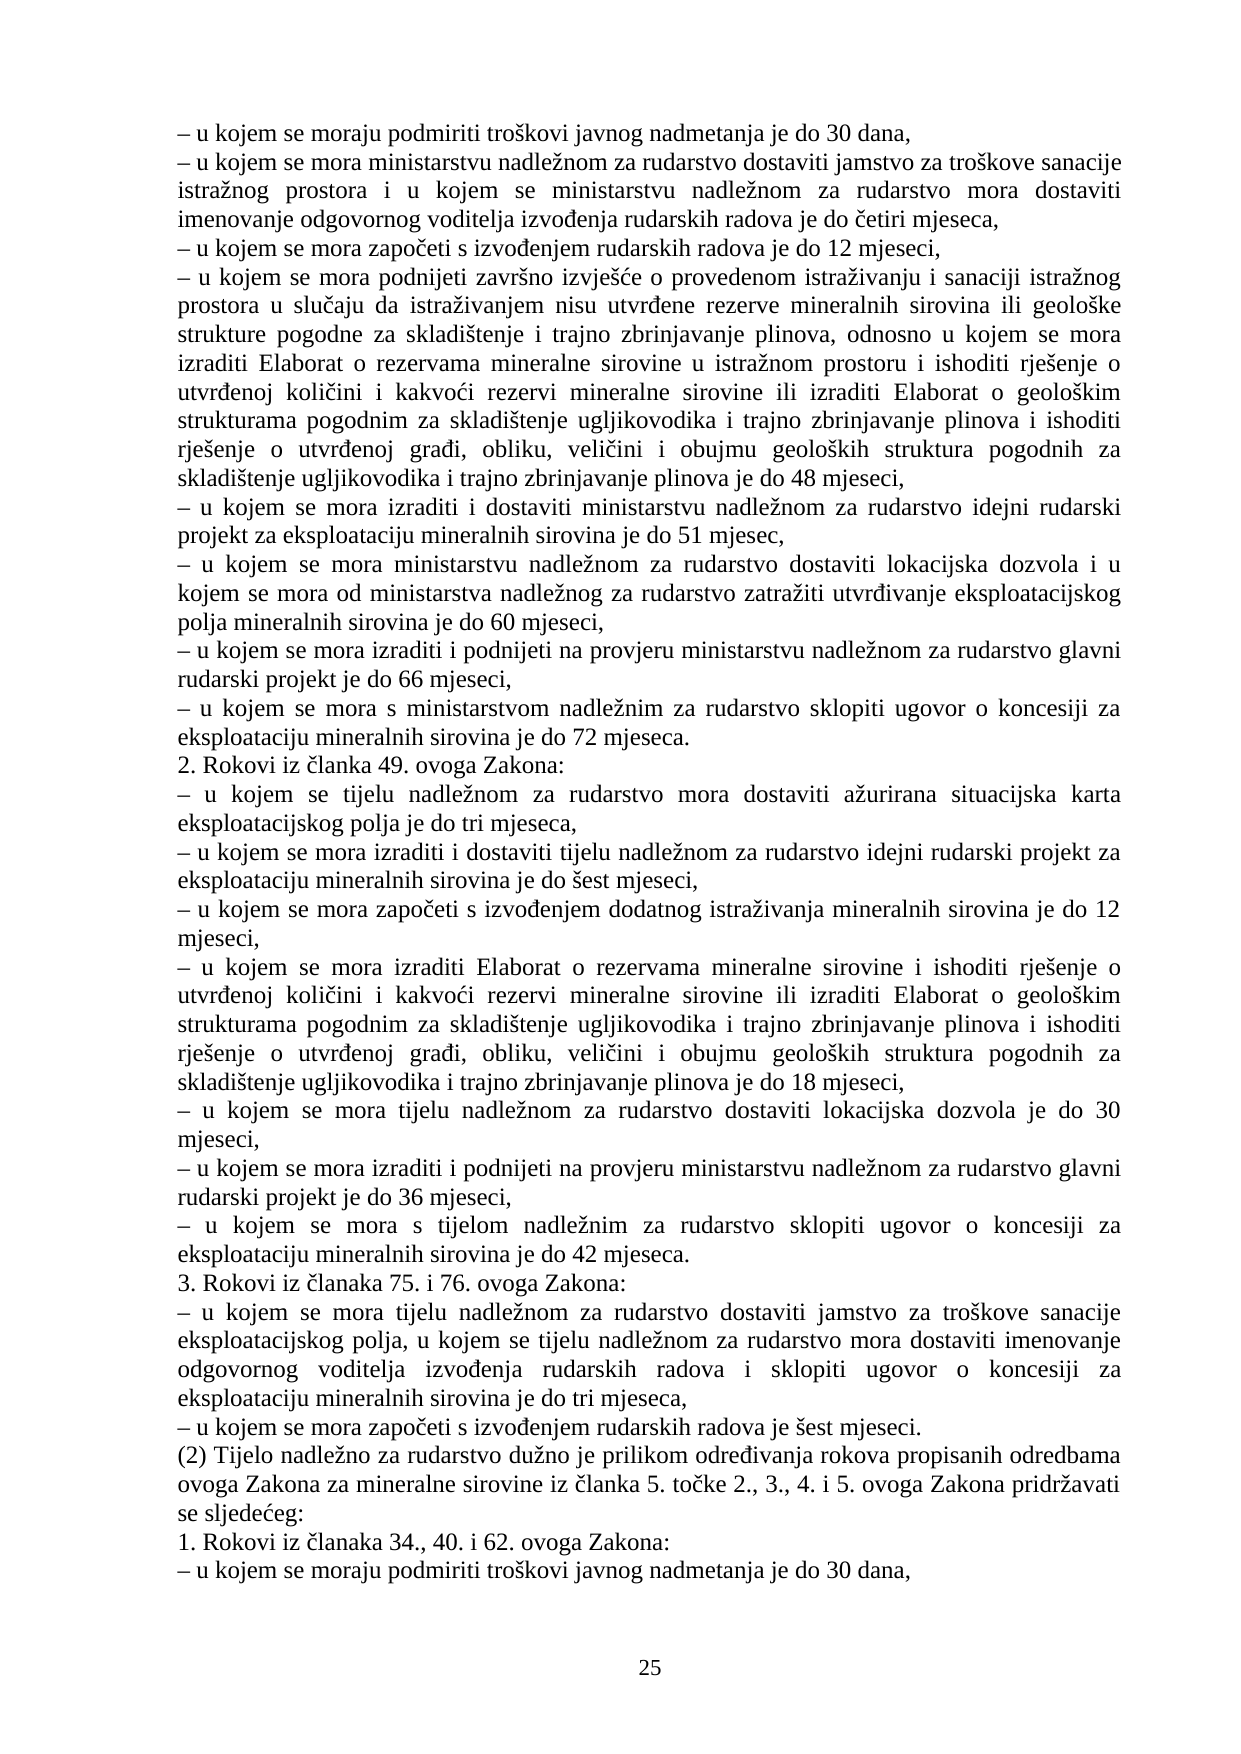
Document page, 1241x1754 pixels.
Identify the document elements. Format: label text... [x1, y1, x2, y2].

text – u kojem se moraju podmiriti troškovi javnog nadmetanja je do 30 dana, [177, 118, 1122, 147]
text – u kojem se tijelu nadležnom za rudarstvo mora dostaviti ažurirana situacijska karta eksploatacijskog polja je do tri mjeseca, [177, 779, 1122, 837]
text – u kojem se mora započeti s izvođenjem dodatnog istraživanja mineralnih sirovina je do 12 mjeseci, [177, 894, 1122, 952]
text 3. Rokovi iz članaka 75. i 76. ovoga Zakona: [177, 1268, 1122, 1297]
text (2) Tijelo nadležno za rudarstvo dužno je prilikom određivanja rokova propisanih odredbama ovoga Zakona za mineralne sirovine iz članka 5. točke 2., 3., 4. i 5. ovoga Zakona pridržavati se sljedećeg: [177, 1441, 1122, 1527]
text – u kojem se mora izraditi i dostaviti tijelu nadležnom za rudarstvo idejni rudarski projekt za eksploataciju mineralnih sirovina je do šest mjeseci, [177, 837, 1122, 894]
text – u kojem se mora tijelu nadležnom za rudarstvo dostaviti jamstvo za troškove sanacije eksploatacijskog polja, u kojem se tijelu nadležnom za rudarstvo mora dostaviti imenovanje odgovornog voditelja izvođenja rudarskih radova i sklopiti ugovor o koncesiji za eksploataciju mineralnih sirovina je do tri mjeseca, [177, 1297, 1122, 1412]
text – u kojem se mora izraditi i dostaviti ministarstvu nadležnom za rudarstvo idejni rudarski projekt za eksploataciju mineralnih sirovina je do 51 mjesec, [177, 492, 1122, 549]
text – u kojem se moraju podmiriti troškovi javnog nadmetanja je do 30 dana, [177, 1556, 1122, 1584]
text 1. Rokovi iz članaka 34., 40. i 62. ovoga Zakona: [177, 1527, 1122, 1556]
text 2. Rokovi iz članka 49. ovoga Zakona: [177, 751, 1122, 779]
text – u kojem se mora izraditi i podnijeti na provjeru ministarstvu nadležnom za rudarstvo glavni rudarski projekt je do 66 mjeseci, [177, 636, 1122, 693]
text – u kojem se mora s tijelom nadležnim za rudarstvo sklopiti ugovor o koncesiji za eksploataciju mineralnih sirovina je do 42 mjeseca. [177, 1211, 1122, 1268]
text – u kojem se mora tijelu nadležnom za rudarstvo dostaviti lokacijska dozvola je do 30 mjeseci, [177, 1096, 1122, 1153]
text – u kojem se mora ministarstvu nadležnom za rudarstvo dostaviti jamstvo za troškove sanacije istražnog prostora i u kojem se ministarstvu nadležnom za rudarstvo mora dostaviti imenovanje odgovornog voditelja izvođenja rudarskih radova je do četiri mjeseca, [177, 147, 1122, 233]
text – u kojem se mora ministarstvu nadležnom za rudarstvo dostaviti lokacijska dozvola i u kojem se mora od ministarstva nadležnog za rudarstvo zatražiti utvrđivanje eksploatacijskog polja mineralnih sirovina je do 60 mjeseci, [177, 549, 1122, 636]
text – u kojem se mora izraditi i podnijeti na provjeru ministarstvu nadležnom za rudarstvo glavni rudarski projekt je do 36 mjeseci, [177, 1153, 1122, 1211]
text – u kojem se mora započeti s izvođenjem rudarskih radova je šest mjeseci. [177, 1412, 1122, 1441]
text – u kojem se mora izraditi Elaborat o rezervama mineralne sirovine i ishoditi rješenje o utvrđenoj količini i kakvoći rezervi mineralne sirovine ili izraditi Elaborat o geološkim strukturama pogodnim za skladištenje ugljikovodika i trajno zbrinjavanje plinova i ishoditi rješenje o utvrđenoj građi, obliku, veličini i obujmu geoloških struktura pogodnih za skladištenje ugljikovodika i trajno zbrinjavanje plinova je do 18 mjeseci, [177, 952, 1122, 1096]
text – u kojem se mora s ministarstvom nadležnim za rudarstvo sklopiti ugovor o koncesiji za eksploataciju mineralnih sirovina je do 72 mjeseca. [177, 693, 1122, 751]
text – u kojem se mora podnijeti završno izvješće o provedenom istraživanju i sanaciji istražnog prostora u slučaju da istraživanjem nisu utvrđene rezerve mineralnih sirovina ili geološke strukture pogodne za skladištenje i trajno zbrinjavanje plinova, odnosno u kojem se mora izraditi Elaborat o rezervama mineralne sirovine u istražnom prostoru i ishoditi rješenje o utvrđenoj količini i kakvoći rezervi mineralne sirovine ili izraditi Elaborat o geološkim strukturama pogodnim za skladištenje ugljikovodika i trajno zbrinjavanje plinova i ishoditi rješenje o utvrđenoj građi, obliku, veličini i obujmu geoloških struktura pogodnih za skladištenje ugljikovodika i trajno zbrinjavanje plinova je do 48 mjeseci, [177, 262, 1122, 492]
text – u kojem se mora započeti s izvođenjem rudarskih radova je do 12 mjeseci, [177, 233, 1122, 262]
